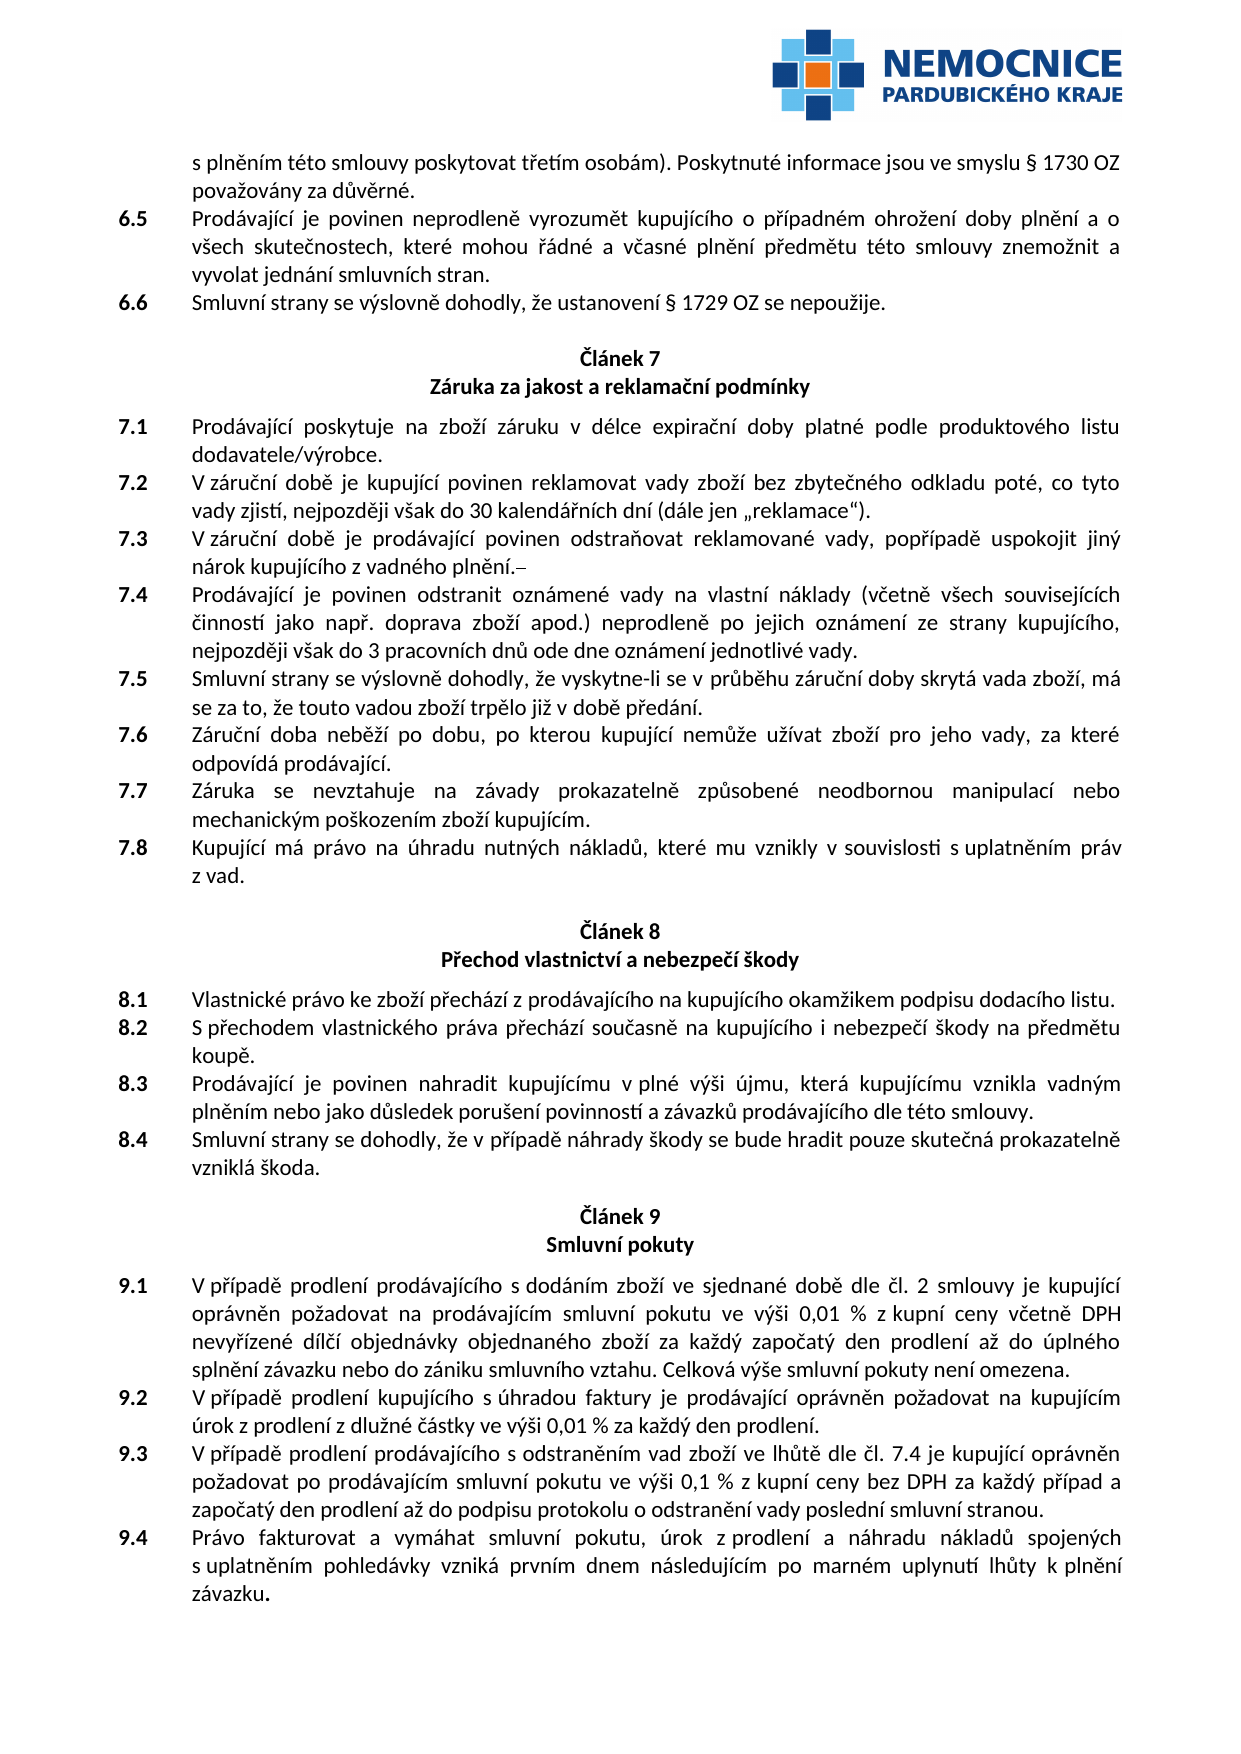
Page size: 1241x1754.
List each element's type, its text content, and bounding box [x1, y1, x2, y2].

text Smluvní pokuty [118, 1230, 1122, 1258]
text 7.1 Prodávající poskytuje na zboží záruku v délce expirační doby platné podle produktového listu dodavatele/výrobce. [118, 412, 1122, 468]
text 6.5 Prodávající je povinen neprodleně vyrozumět kupujícího o případném ohrožení doby plnění a o všech skutečnostech, které mohou řádné a včasné plnění předmětu této smlouvy znemožnit a vyvolat jednání smluvních stran. [118, 204, 1122, 288]
text 7.4 Prodávající je povinen odstranit oznámené vady na vlastní náklady (včetně všech souvisejících činností jako např. doprava zboží apod.) neprodleně po jejich oznámení ze strany kupujícího, nejpozději však do 3 pracovních dnů ode dne oznámení jednotlivé vady. [118, 581, 1122, 664]
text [118, 148, 1122, 204]
text Záruka za jakost a reklamační podmínky [118, 372, 1122, 400]
text 6.6 Smluvní strany se výslovně dohodly, že ustanovení § 1729 OZ se nepoužije. [118, 288, 1122, 316]
text 7.6 Záruční doba neběží po dobu, po kterou kupující nemůže užívat zboží pro jeho vady, za které odpovídá prodávající. [118, 721, 1122, 777]
text 7.8 Kupující má právo na úhradu nutných nákladů, které mu vznikly v souvislosti s uplatněním práv z vad. [118, 833, 1122, 889]
text Přechod vlastnictví a nebezpečí škody [118, 945, 1122, 973]
text Článek 8 [118, 917, 1122, 945]
text 8.4 Smluvní strany se dohodly, že v případě náhrady škody se bude hradit pouze skutečná prokazatelně vzniklá škoda. [118, 1125, 1122, 1181]
text 7.5 Smluvní strany se výslovně dohodly, že vyskytne-li se v průběhu záruční doby skrytá vada zboží, má se za to, že touto vadou zboží trpělo již v době předání. [118, 664, 1122, 721]
text 9.1 V případě prodlení prodávajícího s dodáním zboží ve sjednané době dle čl. 2 smlouvy je kupující oprávněn požadovat na prodávajícím smluvní pokutu ve výši 0,01 % z kupní ceny včetně DPH nevyřízené dílčí objednávky objednaného zboží za každý započatý den prodlení až do úplného splnění závazku nebo do zániku smluvního vztahu. Celková výše smluvní pokuty není omezena. [118, 1271, 1122, 1383]
text Článek 9 [118, 1202, 1122, 1230]
text 8.3 Prodávající je povinen nahradit kupujícímu v plné výši újmu, která kupujícímu vznikla vadným plněním nebo jako důsledek porušení povinností a závazků prodávajícího dle této smlouvy. [118, 1069, 1122, 1125]
text 9.4 Právo fakturovat a vymáhat smluvní pokutu, úrok z prodlení a náhradu nákladů spojených s uplatněním pohledávky vzniká prvním dnem následujícím po marném uplynutí lhůty k plnění závazku. [118, 1523, 1122, 1607]
text 9.2 V případě prodlení kupujícího s úhradou faktury je prodávající oprávněn požadovat na kupujícím úrok z prodlení z dlužné částky ve výši 0,01 % za každý den prodlení. [118, 1383, 1122, 1439]
text 7.3 V záruční době je prodávající povinen odstraňovat reklamované vady, popřípadě uspokojit jiný nárok kupujícího z vadného plnění. [118, 524, 1122, 581]
text 7.7 Záruka se nevztahuje na závady prokazatelně způsobené neodbornou manipulací nebo mechanickým poškozením zboží kupujícím. [118, 777, 1122, 833]
text 8.1 Vlastnické právo ke zboží přechází z prodávajícího na kupujícího okamžikem podpisu dodacího listu. [118, 985, 1122, 1013]
text Článek 7 [118, 344, 1122, 372]
picture [771, 28, 1123, 122]
text 9.3 V případě prodlení prodávajícího s odstraněním vad zboží ve lhůtě dle čl. 7.4 je kupující oprávněn požadovat po prodávajícím smluvní pokutu ve výši 0,1 % z kupní ceny bez DPH za každý případ a započatý den prodlení až do podpisu protokolu o odstranění vady poslední smluvní stranou. [118, 1439, 1122, 1523]
text 7.2 V záruční době je kupující povinen reklamovat vady zboží bez zbytečného odkladu poté, co tyto vady zjistí, nejpozději však do 30 kalendářních dní (dále jen „reklamace“). [118, 468, 1122, 524]
text 8.2 S přechodem vlastnického práva přechází současně na kupujícího i nebezpečí škody na předmětu koupě. [118, 1013, 1122, 1069]
